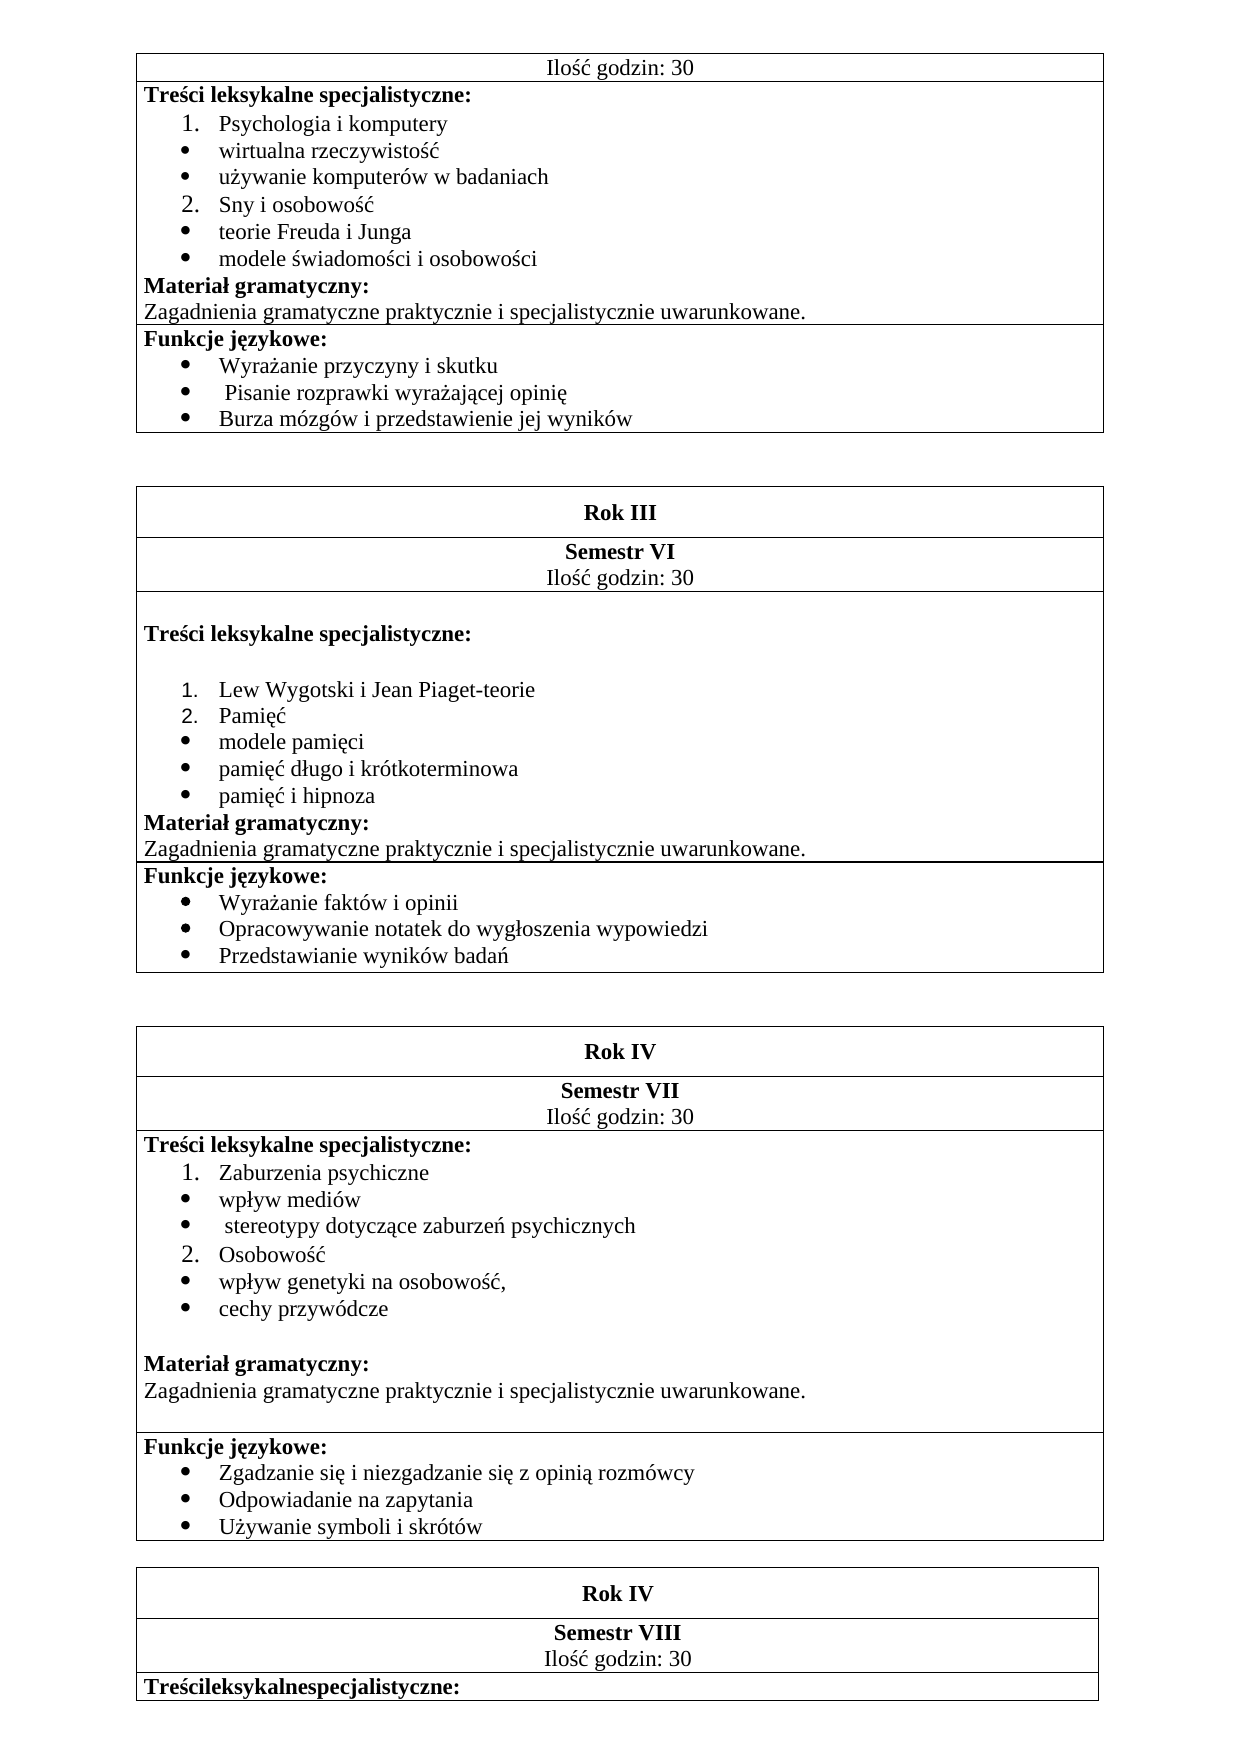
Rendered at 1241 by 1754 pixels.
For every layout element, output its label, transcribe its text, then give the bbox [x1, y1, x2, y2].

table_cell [137, 1673, 1098, 1700]
table_cell Semestr VII Ilość godzin: 30 [137, 1077, 1103, 1129]
table_cell Funkcje językowe: Zgadzanie się i niezgadzanie się z opinią rozmówcy Odpowiadanie na zapytania Używanie symboli i skrótów [137, 1433, 1103, 1539]
table_cell Funkcje językowe: Wyrażanie faktów i opinii Opracowywanie notatek do wygłoszenia wypowiedzi Przedstawianie wyników badań [137, 863, 1103, 972]
table_header Rok IV [137, 1568, 1098, 1618]
table_cell Treści leksykalne specjalistyczne: Lew Wygotski i Jean Piaget-teorie Pamięć modele pamięci pamięć długo i krótkoterminowa pamięć i hipnoza Materiał gramatyczny: Zagadnienia gramatyczne praktycznie i specjalistycznie uwarunkowane. [137, 592, 1103, 861]
table_cell Treści leksykalne specjalistyczne: Zaburzenia psychiczne wpływ mediów stereotypy dotyczące zaburzeń psychicznych Osobowość wpływ genetyki na osobowość, cechy przywódcze Materiał gramatyczny: Zagadnienia gramatyczne praktycznie i specjalistycznie uwarunkowane. [137, 1131, 1103, 1432]
table_cell Semestr VI Ilość godzin: 30 [137, 538, 1103, 591]
table_cell Funkcje językowe: Wyrażanie przyczyny i skutku Pisanie rozprawki wyrażającej opinię Burza mózgów i przedstawienie jej wyników [137, 325, 1103, 432]
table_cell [137, 54, 1103, 81]
table_header Rok III [137, 487, 1103, 537]
table_cell Semestr VIII Ilość godzin: 30 [137, 1619, 1098, 1672]
table_header Rok IV [137, 1027, 1103, 1076]
table_cell Treści leksykalne specjalistyczne: Psychologia i komputery wirtualna rzeczywistość używanie komputerów w badaniach Sny i osobowość teorie Freuda i Junga modele świadomości i osobowości Materiał gramatyczny: Zagadnienia gramatyczne praktycznie i specjalistycznie uwarunkowane. [137, 82, 1103, 324]
